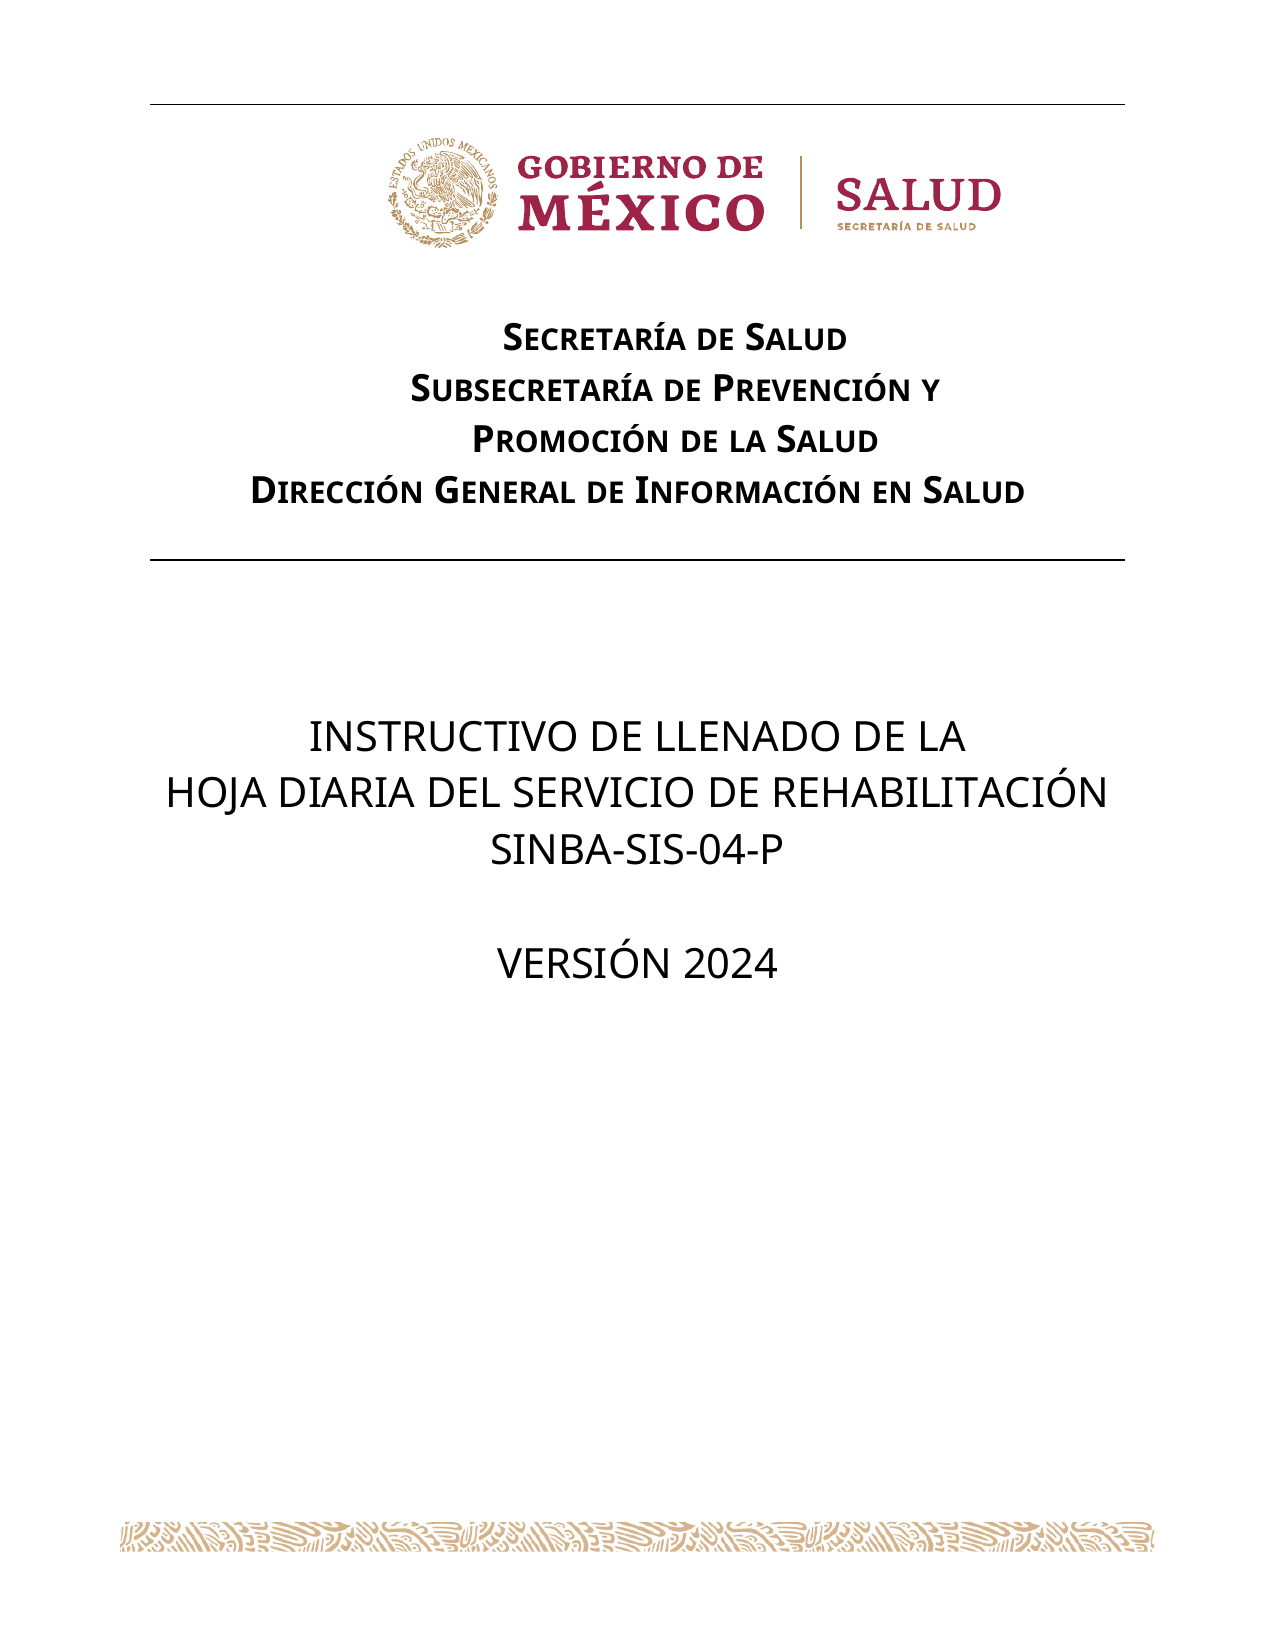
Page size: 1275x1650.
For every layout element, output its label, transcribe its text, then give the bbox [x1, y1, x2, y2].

picture [1, 1505, 1272, 1640]
text SINBA-SIS-04-P [150, 820, 1125, 877]
text INSTRUCTIVO DE LLENADO DE LA [150, 707, 1125, 763]
text HOJA DIARIA DEL SERVICIO DE REHABILITACIÓN [150, 763, 1125, 820]
text VERSIÓN 2024 [150, 934, 1125, 990]
